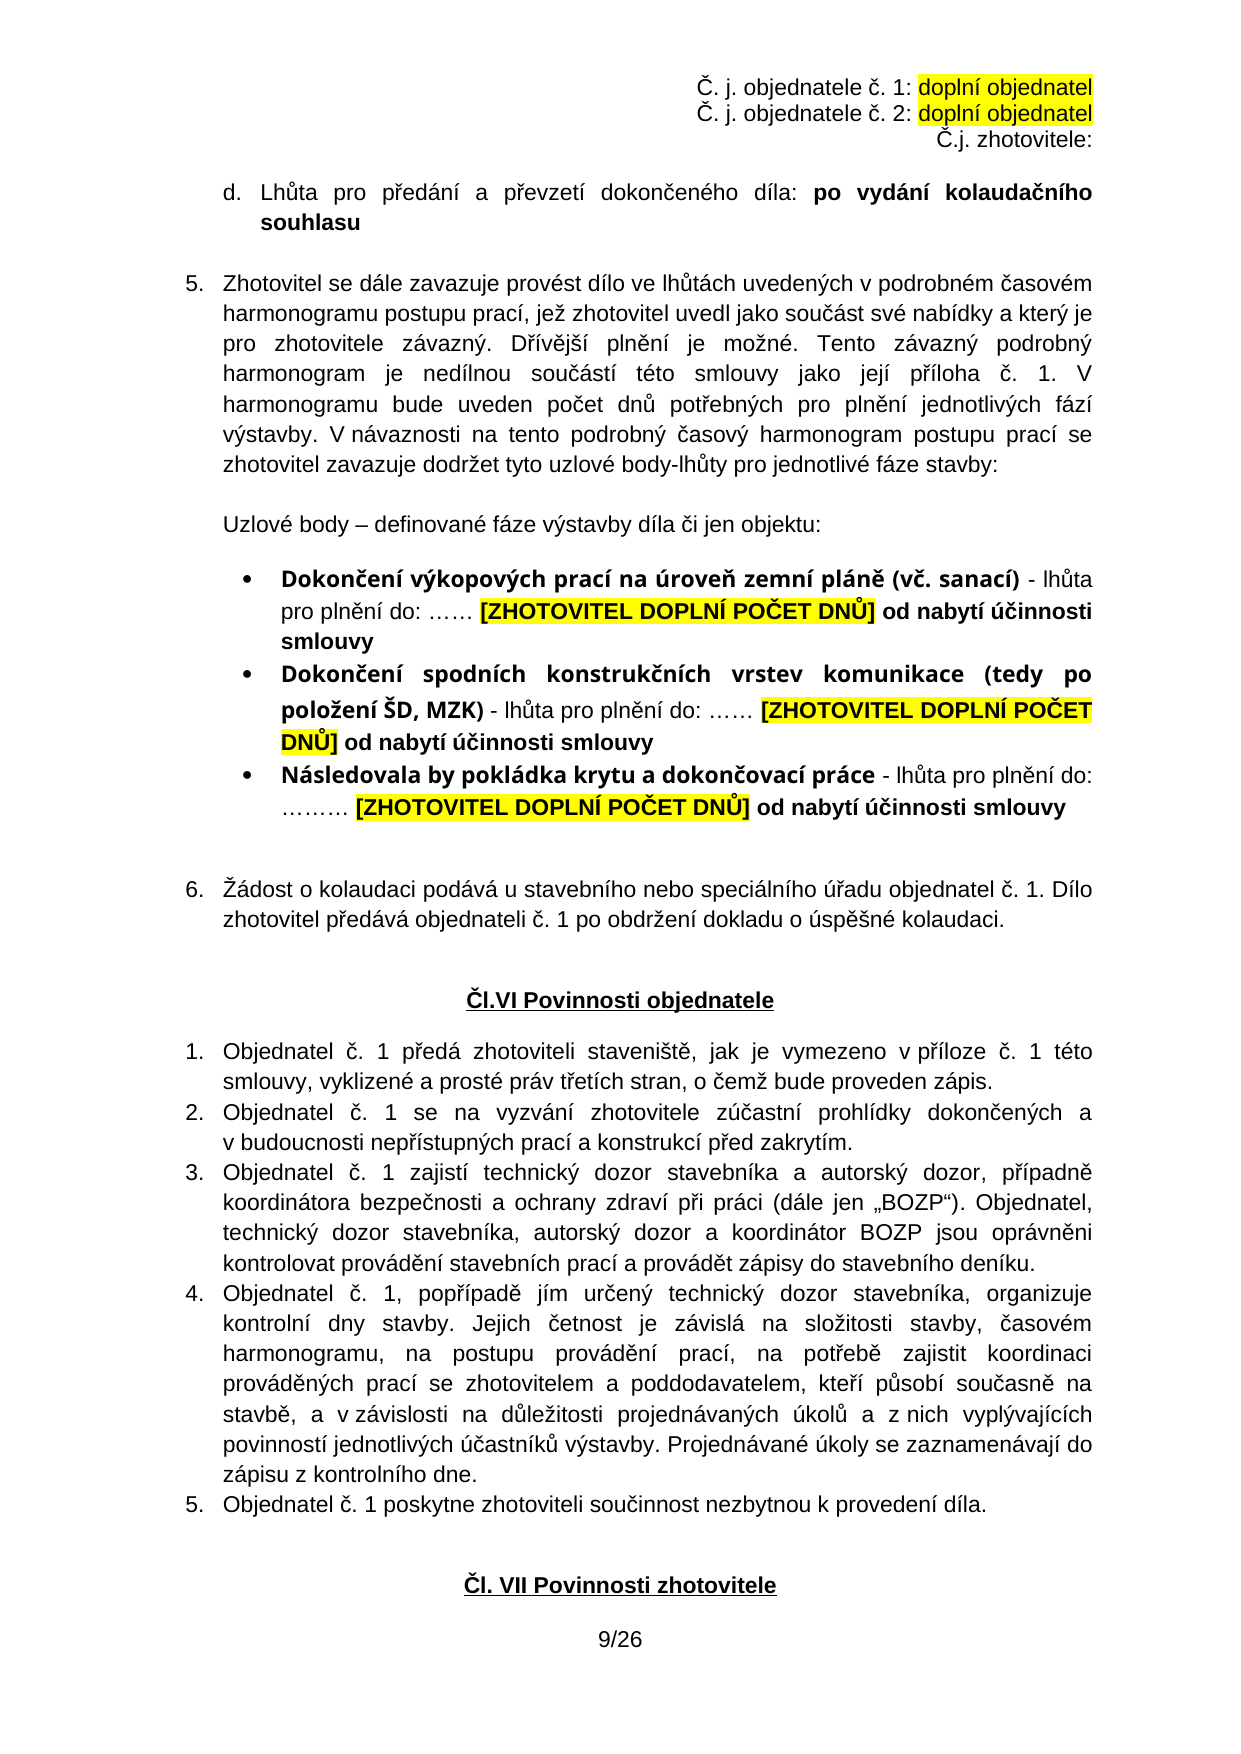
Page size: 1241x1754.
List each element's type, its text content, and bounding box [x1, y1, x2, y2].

text Čl. VII Povinnosti zhotovitele [148, 1572, 1093, 1599]
text Čl.VI Povinnosti objednatele [148, 987, 1093, 1013]
list Dokončení výkopových prací na úroveň zemní pláně (vč. sanací) - lhůta pro plnění do: …… [ZHOTOVITEL DOPLNÍ POČET DNŮ] od nabytí účinnosti smlouvy [243, 562, 1093, 654]
list Objednatel č. 1 se na vyzvání zhotovitele zúčastní prohlídky dokončených a v budoucnosti nepřístupných prací a konstrukcí před zakrytím. [185, 1098, 1093, 1155]
list Lhůta pro předání a převzetí dokončeného díla: po vydání kolaudačního souhlasu [223, 179, 1093, 236]
list Objednatel č. 1 předá zhotoviteli staveniště, jak je vymezeno v příloze č. 1 této smlouvy, vyklizené a prosté práv třetích stran, o čemž bude proveden zápis. [185, 1038, 1093, 1095]
list Objednatel č. 1, popřípadě jím určený technický dozor stavebníka, organizuje kontrolní dny stavby. Jejich četnost je závislá na složitosti stavby, časovém harmonogramu, na postupu provádění prací, na potřebě zajistit koordinaci prováděných prací se zhotovitelem a poddodavatelem, kteří působí současně na stavbě, a v závislosti na důležitosti projednávaných úkolů a z nich vyplývajících povinností jednotlivých účastníků výstavby. Projednávané úkoly se zaznamenávají do zápisu z kontrolního dne. [185, 1280, 1093, 1487]
list Žádost o kolaudaci podává u stavebního nebo speciálního úřadu objednatel č. 1. Dílo zhotovitel předává objednateli č. 1 po obdržení dokladu o úspěšné kolaudaci. [185, 876, 1093, 932]
list Zhotovitel se dále zavazuje provést dílo ve lhůtách uvedených v podrobném časovém harmonogramu postupu prací, jež zhotovitel uvedl jako součást své nabídky a který je pro zhotovitele závazný. Dřívější plnění je možné. Tento závazný podrobný harmonogram je nedílnou součástí této smlouvy jako její příloha č. 1. V harmonogramu bude uveden počet dnů potřebných pro plnění jednotlivých fází výstavby. V návaznosti na tento podrobný časový harmonogram postupu prací se zhotovitel zavazuje dodržet tyto uzlové body-lhůty pro jednotlivé fáze stavby: [185, 270, 1093, 477]
text Uzlové body – definované fáze výstavby díla či jen objektu: [223, 511, 1093, 538]
list Objednatel č. 1 poskytne zhotoviteli součinnost nezbytnou k provedení díla. [185, 1491, 1093, 1518]
list Dokončení spodních konstrukčních vrstev komunikace (tedy po položení ŠD, MZK) - lhůta pro plnění do: …… [ZHOTOVITEL DOPLNÍ POČET DNŮ] od nabytí účinnosti smlouvy [243, 658, 1093, 755]
list Objednatel č. 1 zajistí technický dozor stavebníka a autorský dozor, případně koordinátora bezpečnosti a ochrany zdraví při práci (dále jen „BOZP“). Objednatel, technický dozor stavebníka, autorský dozor a koordinátor BOZP jsou oprávněni kontrolovat provádění stavebních prací a provádět zápisy do stavebního deníku. [185, 1159, 1093, 1276]
list Následovala by pokládka krytu a dokončovací práce - lhůta pro plnění do: ……… [ZHOTOVITEL DOPLNÍ POČET DNŮ] od nabytí účinnosti smlouvy [243, 759, 1093, 821]
